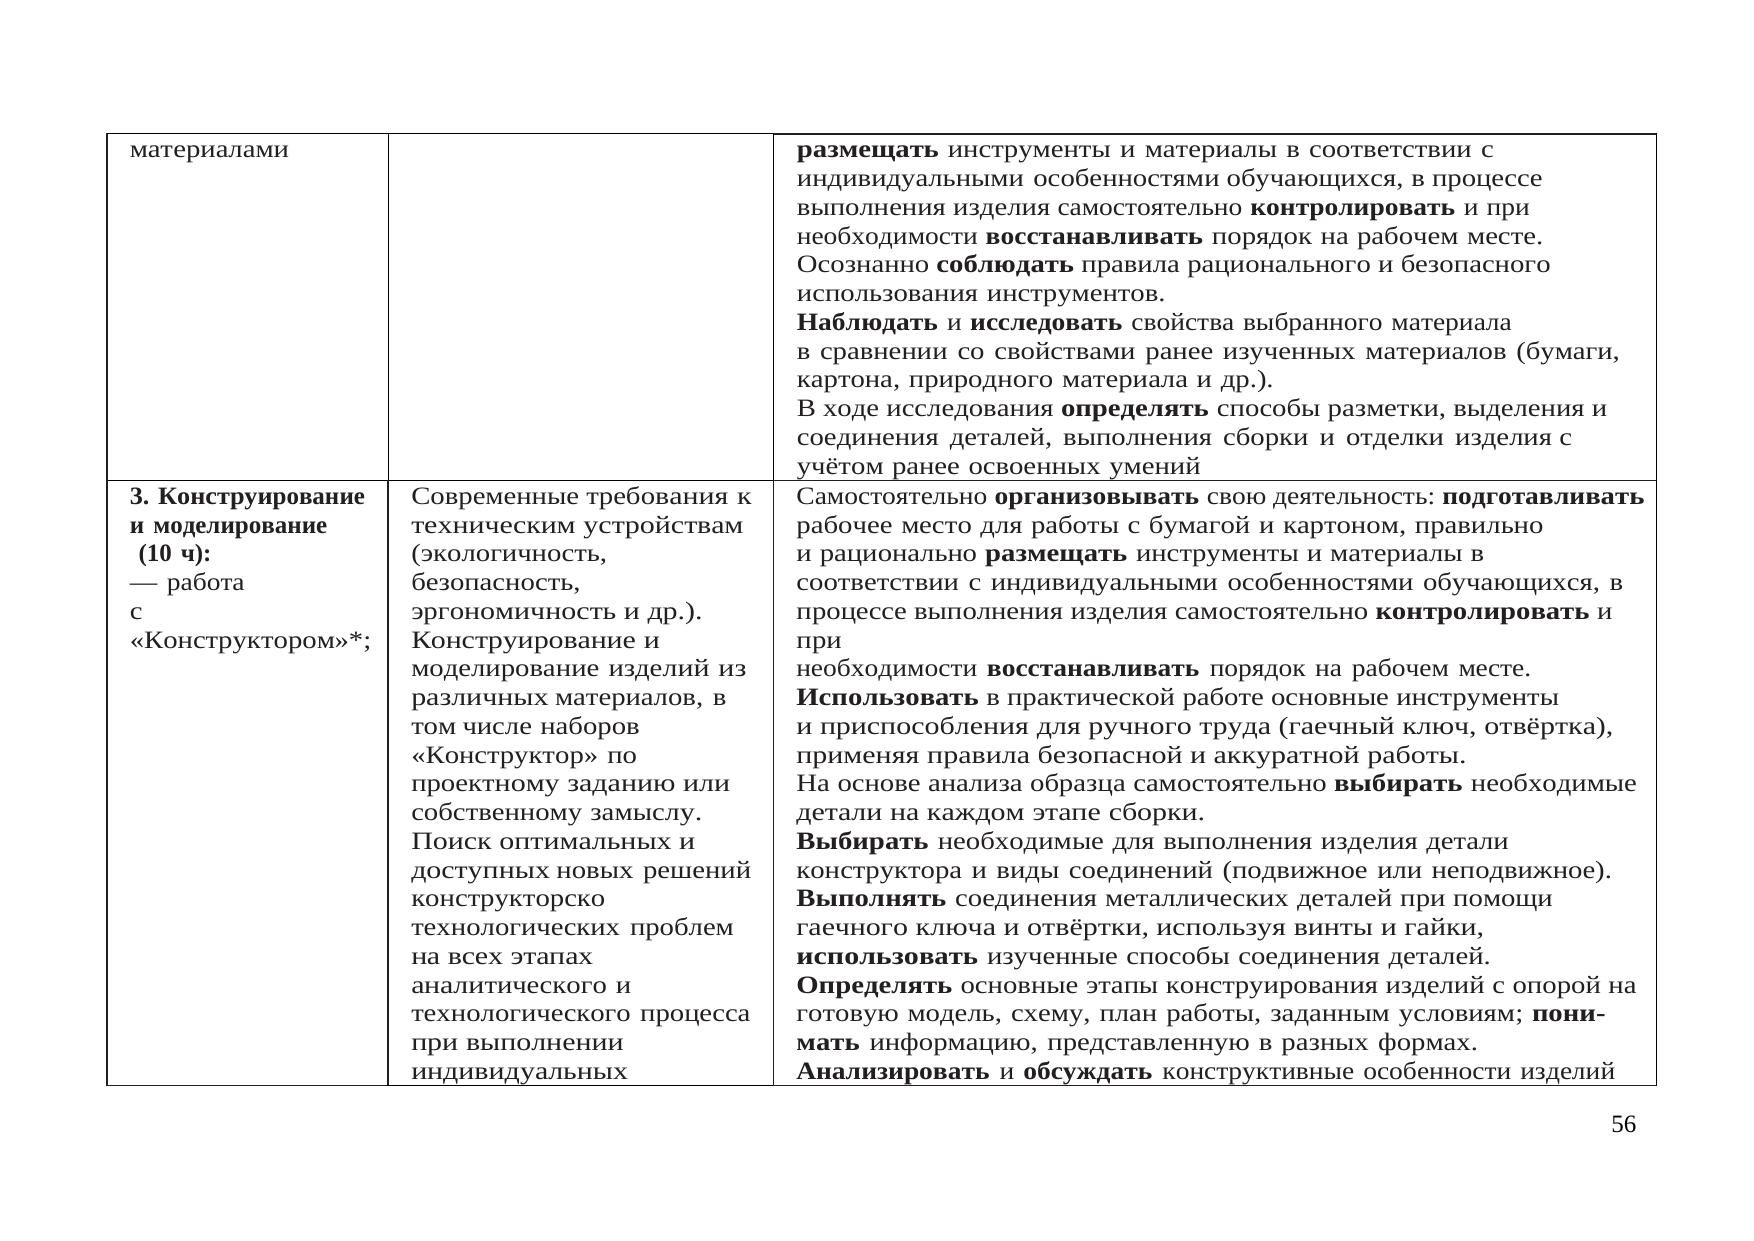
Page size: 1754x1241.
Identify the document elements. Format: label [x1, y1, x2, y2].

table_cell [389, 134, 773, 479]
table_cell [774, 481, 1656, 1085]
table_cell [774, 135, 1656, 479]
table_cell [389, 481, 773, 1085]
table_cell [108, 481, 387, 1085]
table_cell [108, 134, 388, 479]
